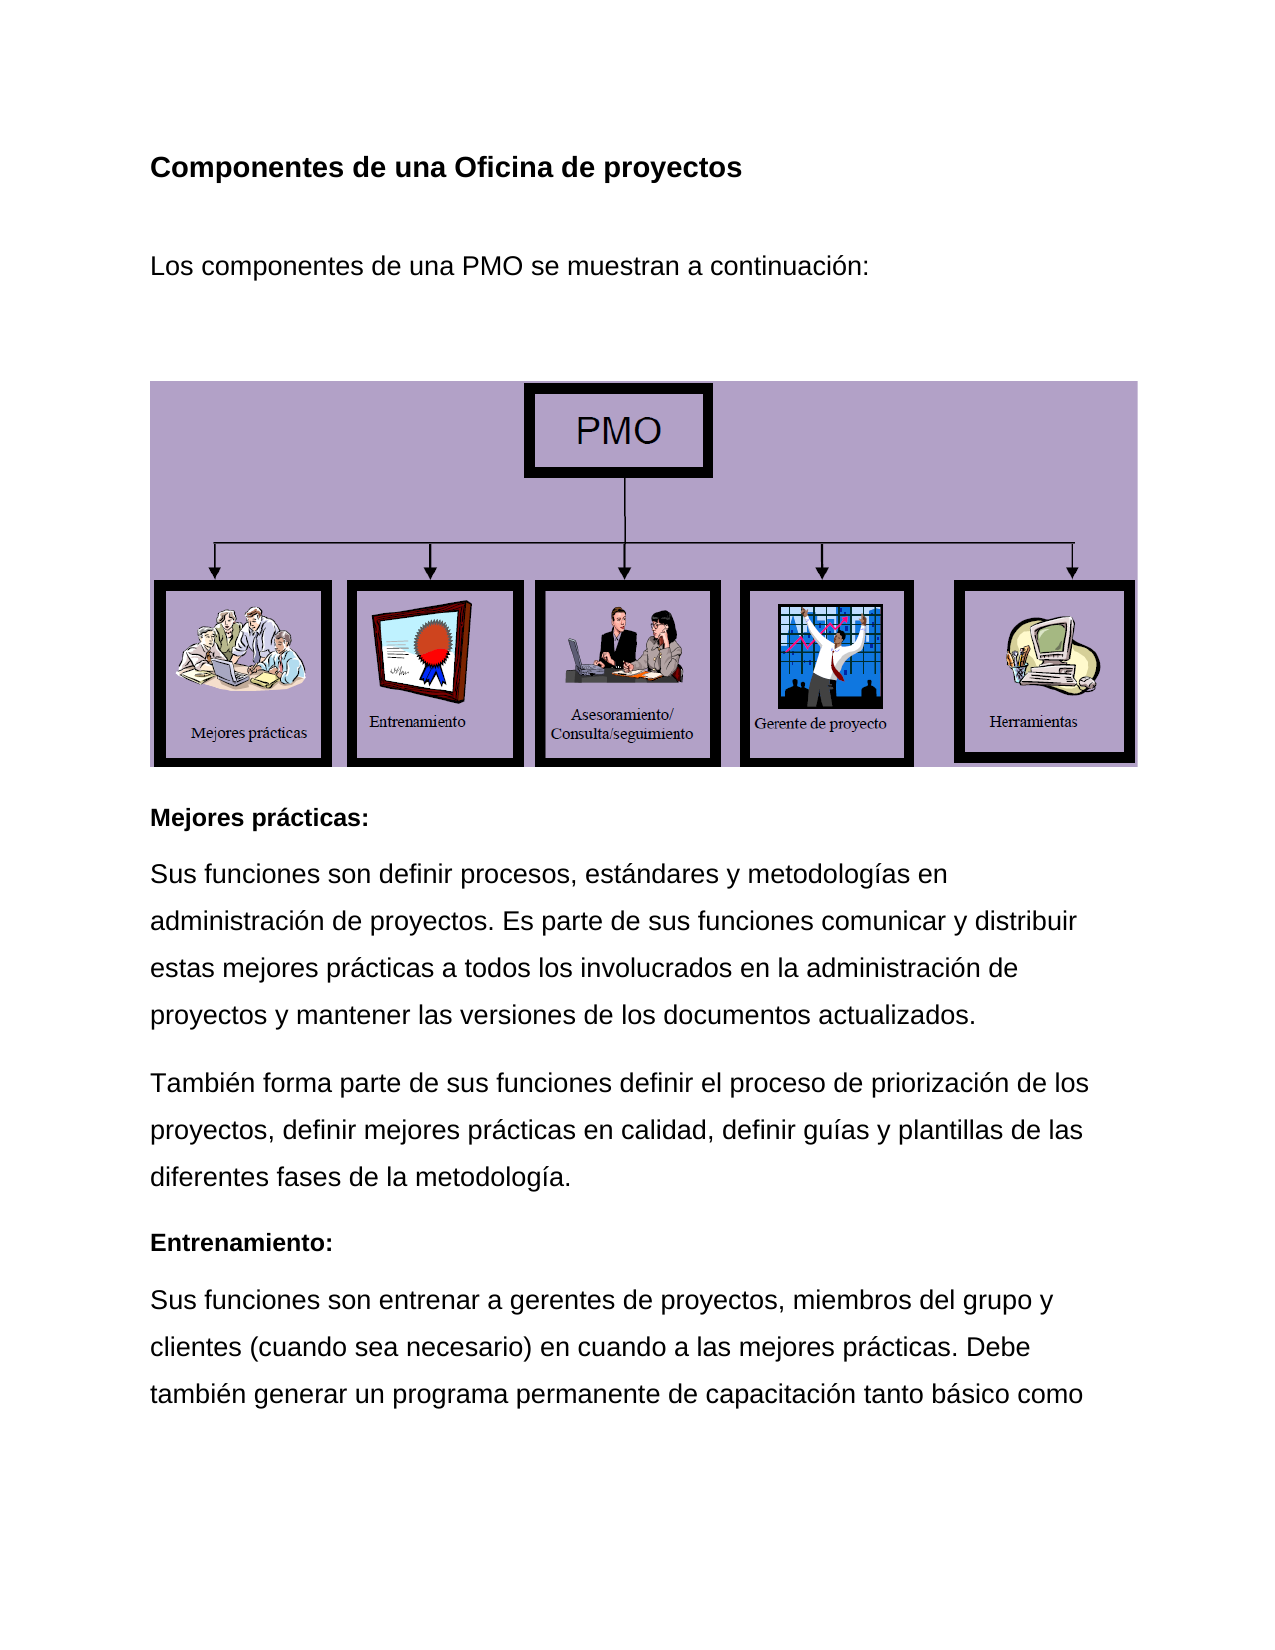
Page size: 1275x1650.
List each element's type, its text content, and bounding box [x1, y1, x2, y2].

text También forma parte de sus funciones definir el proceso de priorización de los proyectos, definir mejores prácticas en calidad, definir guías y plantillas de las diferentes fases de la metodología. [150, 1067, 1125, 1192]
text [150, 1284, 1125, 1409]
subtitle Componentes de una Oficina de proyectos [150, 150, 1125, 183]
picture [150, 381, 1138, 767]
subtitle Mejores prácticas: [150, 803, 1125, 832]
subtitle Entrenamiento: [150, 1228, 1125, 1257]
text Los componentes de una PMO se muestran a continuación: [150, 250, 1125, 281]
text Sus funciones son definir procesos, estándares y metodologías en administración de proyectos. Es parte de sus funciones comunicar y distribuir estas mejores prácticas a todos los involucrados en la administración de proyectos y mantener las versiones de los documentos actualizados. [150, 858, 1125, 1030]
